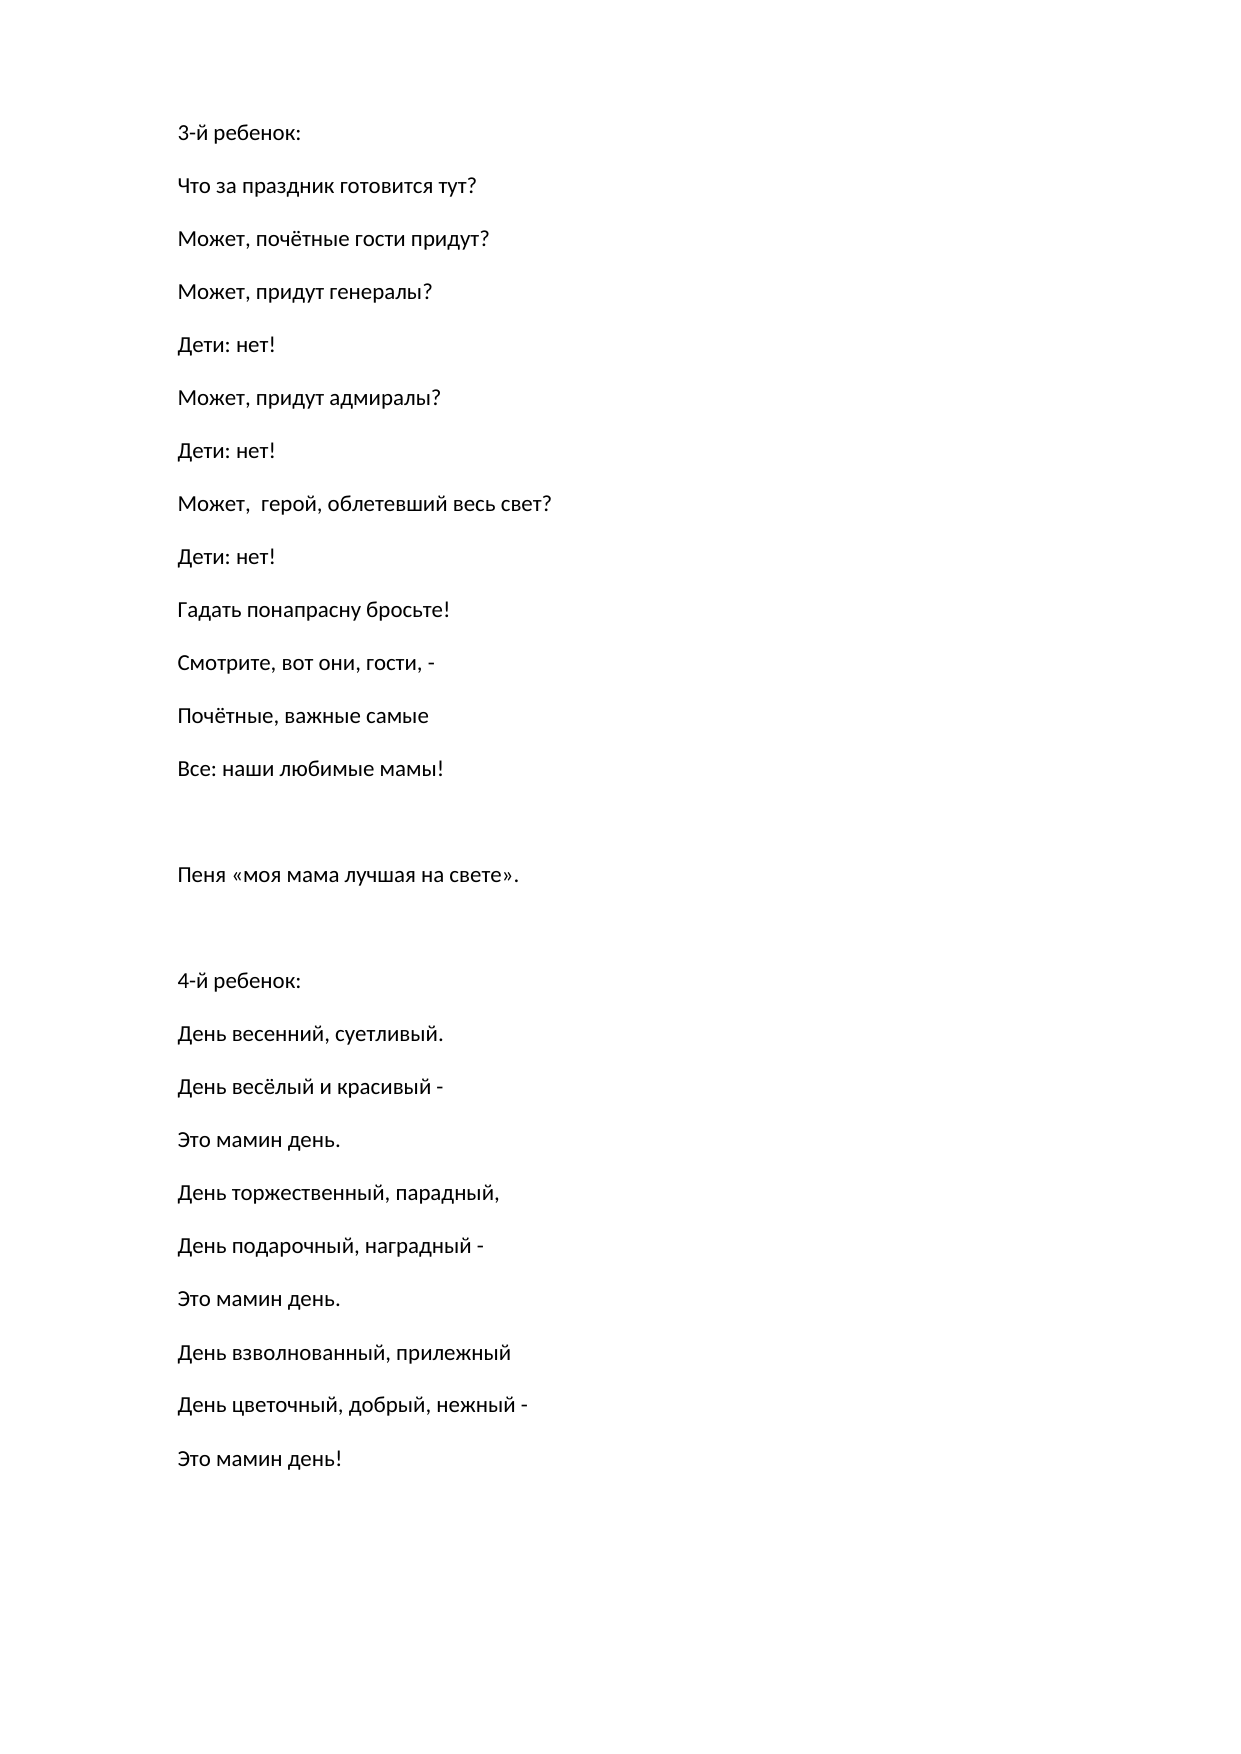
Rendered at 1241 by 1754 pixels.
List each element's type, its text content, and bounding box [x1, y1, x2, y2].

text 3-й ребенок: [177, 118, 1152, 146]
text Это мамин день! [177, 1444, 1152, 1472]
text Это мамин день. [177, 1284, 1152, 1313]
text Это мамин день. [177, 1126, 1152, 1153]
text День весёлый и красивый - [177, 1072, 1152, 1101]
text Пеня «моя мама лучшая на свете». [177, 860, 1152, 888]
text Может, придут адмиралы? [177, 383, 1152, 411]
text Смотрите, вот они, гости, - [177, 648, 1152, 676]
text Может, почётные гости придут? [177, 224, 1152, 252]
text Может, придут генералы? [177, 277, 1152, 305]
text Может, герой, облетевший весь свет? [177, 489, 1152, 517]
text День взволнованный, прилежный [177, 1338, 1152, 1366]
text День цветочный, добрый, нежный - [177, 1391, 1152, 1419]
text День весенний, суетливый. [177, 1019, 1152, 1047]
text Дети: нет! [177, 542, 1152, 570]
text Дети: нет! [177, 436, 1152, 464]
text Что за праздник готовится тут? [177, 171, 1152, 199]
text День подарочный, наградный - [177, 1232, 1152, 1259]
text День торжественный, парадный, [177, 1178, 1152, 1207]
text Гадать понапрасну бросьте! [177, 595, 1152, 623]
text Дети: нет! [177, 330, 1152, 358]
text 4-й ребенок: [177, 966, 1152, 994]
text Все: наши любимые мамы! [177, 754, 1152, 782]
text Почётные, важные самые [177, 701, 1152, 729]
